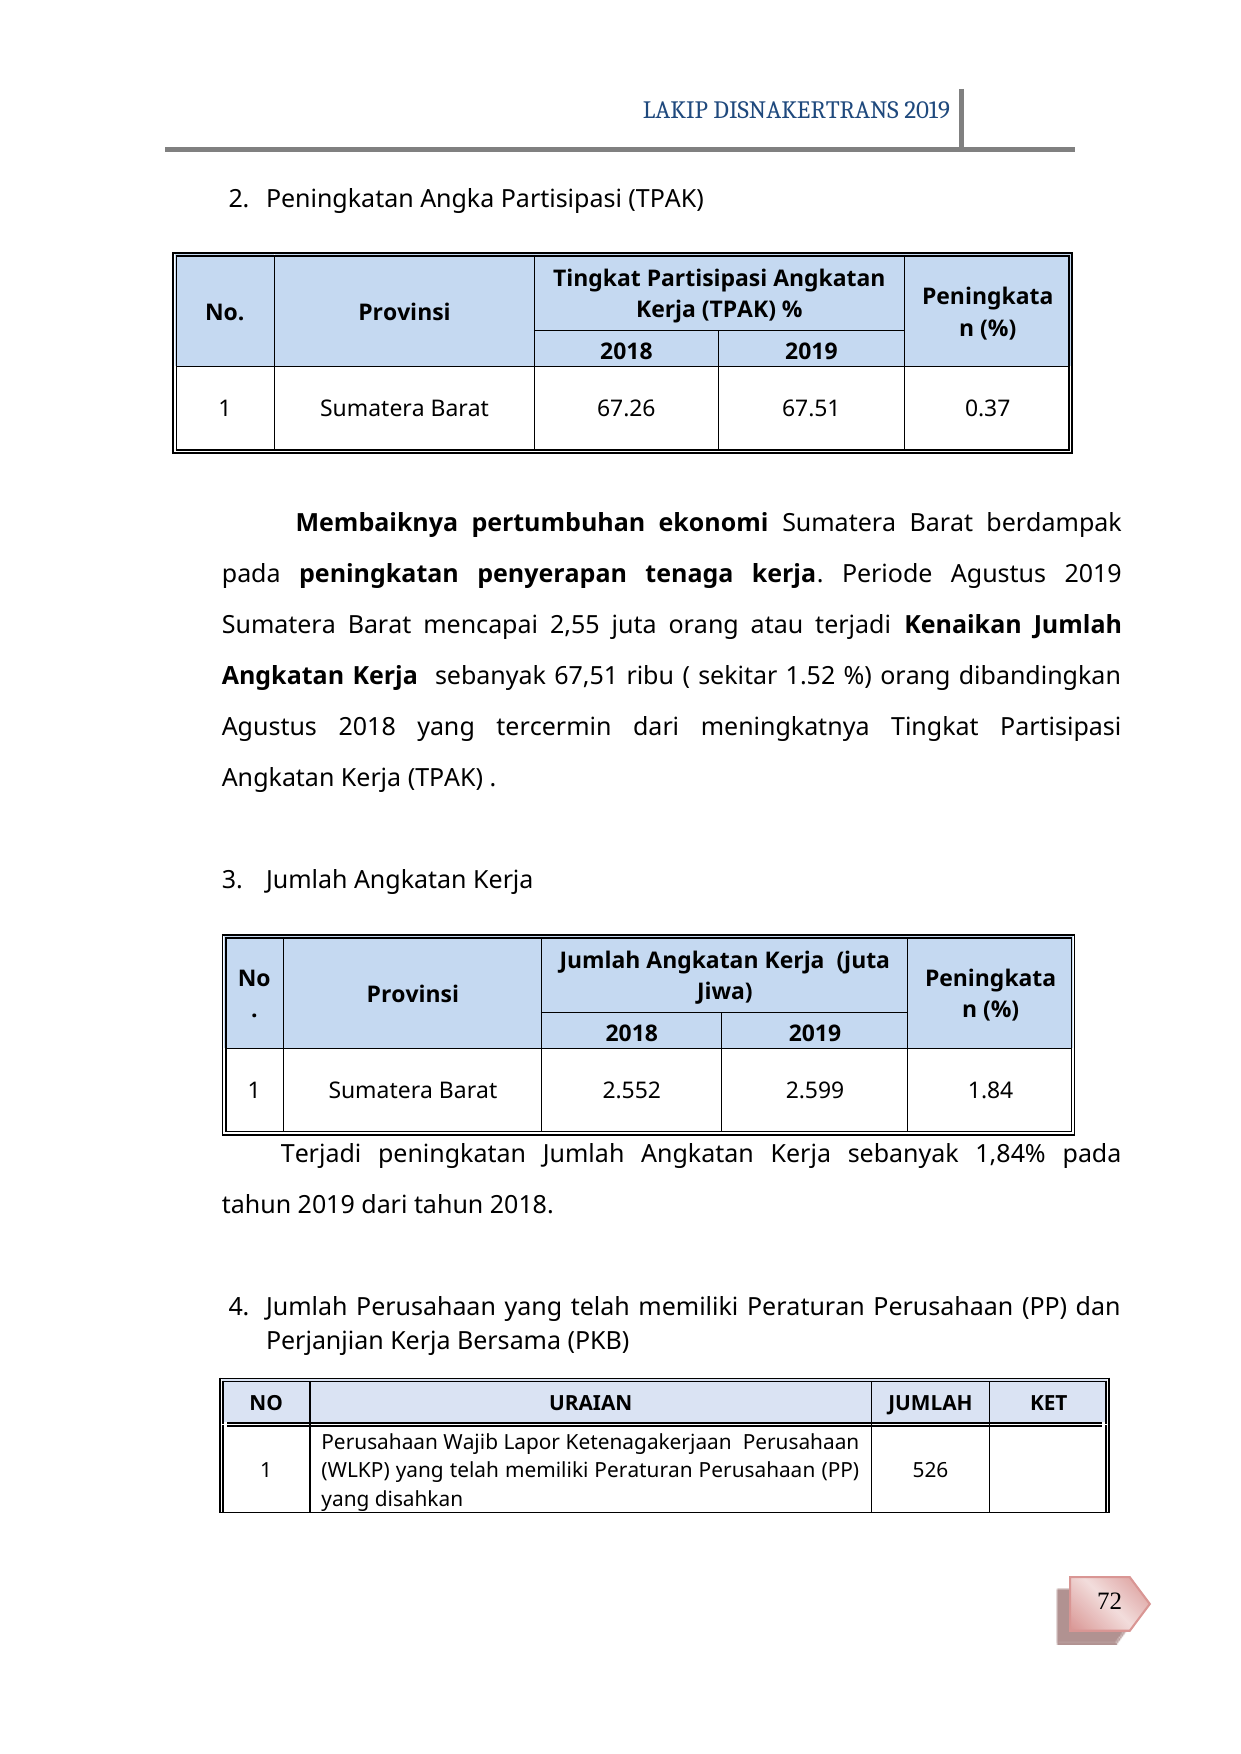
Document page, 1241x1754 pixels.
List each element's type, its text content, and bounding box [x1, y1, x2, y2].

table_cell 526 [872, 1427, 989, 1512]
list Jumlah Angkatan Kerja [222, 862, 1122, 896]
table_header JUMLAH [872, 1382, 989, 1422]
table_cell 1 [227, 1049, 283, 1131]
table_cell 1 [222, 1422, 309, 1512]
table_cell Perusahaan Wajib Lapor Ketenagakerjaan Perusahaan (WLKP) yang telah memiliki Peraturan Perusahaan (PP) yang disahkan [311, 1427, 871, 1512]
table_header Peningkatan (%) [908, 939, 1071, 1048]
table_cell Sumatera Barat [284, 1049, 541, 1131]
table_cell 0.37 [905, 367, 1068, 449]
table_header Peningkatan (%) [905, 257, 1068, 366]
table_header Jumlah Angkatan Kerja (juta Jiwa) [542, 939, 907, 1012]
table_cell 2019 [719, 331, 904, 366]
list Peningkatan Angka Partisipasi (TPAK) [228, 180, 1122, 214]
table_header Provinsi [284, 939, 541, 1048]
list Membaiknya pertumbuhan ekonomi Sumatera Barat berdampak pada peningkatan penyerapan tenaga kerja. Periode Agustus 2019 Sumatera Barat mencapai 2,55 juta orang atau terjadi Kenaikan Jumlah Angkatan Kerja sebanyak 67,51 ribu ( sekitar 1.52 %) orang dibandingkan Agustus 2018 yang tercermin dari meningkatnya Tingkat Partisipasi Angkatan Kerja (TPAK) . [222, 505, 1122, 794]
table_header No. [177, 257, 274, 366]
table_header Provinsi [275, 257, 534, 366]
table_cell 2.599 [722, 1049, 907, 1131]
table_header No. [227, 939, 283, 1048]
table_header NO [224, 1382, 309, 1422]
table_cell 1 [177, 367, 274, 449]
table_cell 2018 [542, 1013, 721, 1048]
table_cell Sumatera Barat [275, 367, 534, 449]
table_cell 2018 [535, 331, 718, 366]
table_header URAIAN [311, 1382, 871, 1422]
table_header KET [990, 1382, 1105, 1422]
table_cell 67.26 [535, 367, 718, 449]
list Jumlah Perusahaan yang telah memiliki Peraturan Perusahaan (PP) dan Perjanjian Kerja Bersama (PKB) [228, 1288, 1122, 1357]
table_cell 2.552 [542, 1049, 721, 1131]
table_cell 2019 [722, 1013, 907, 1048]
table_cell 67.51 [719, 367, 904, 449]
list Terjadi peningkatan Jumlah Angkatan Kerja sebanyak 1,84% pada tahun 2019 dari tahun 2018. [222, 1135, 1122, 1221]
table_cell 1.84 [908, 1049, 1071, 1131]
table_header Tingkat Partisipasi Angkatan Kerja (TPAK) % [535, 257, 904, 330]
table_cell [990, 1422, 1107, 1512]
